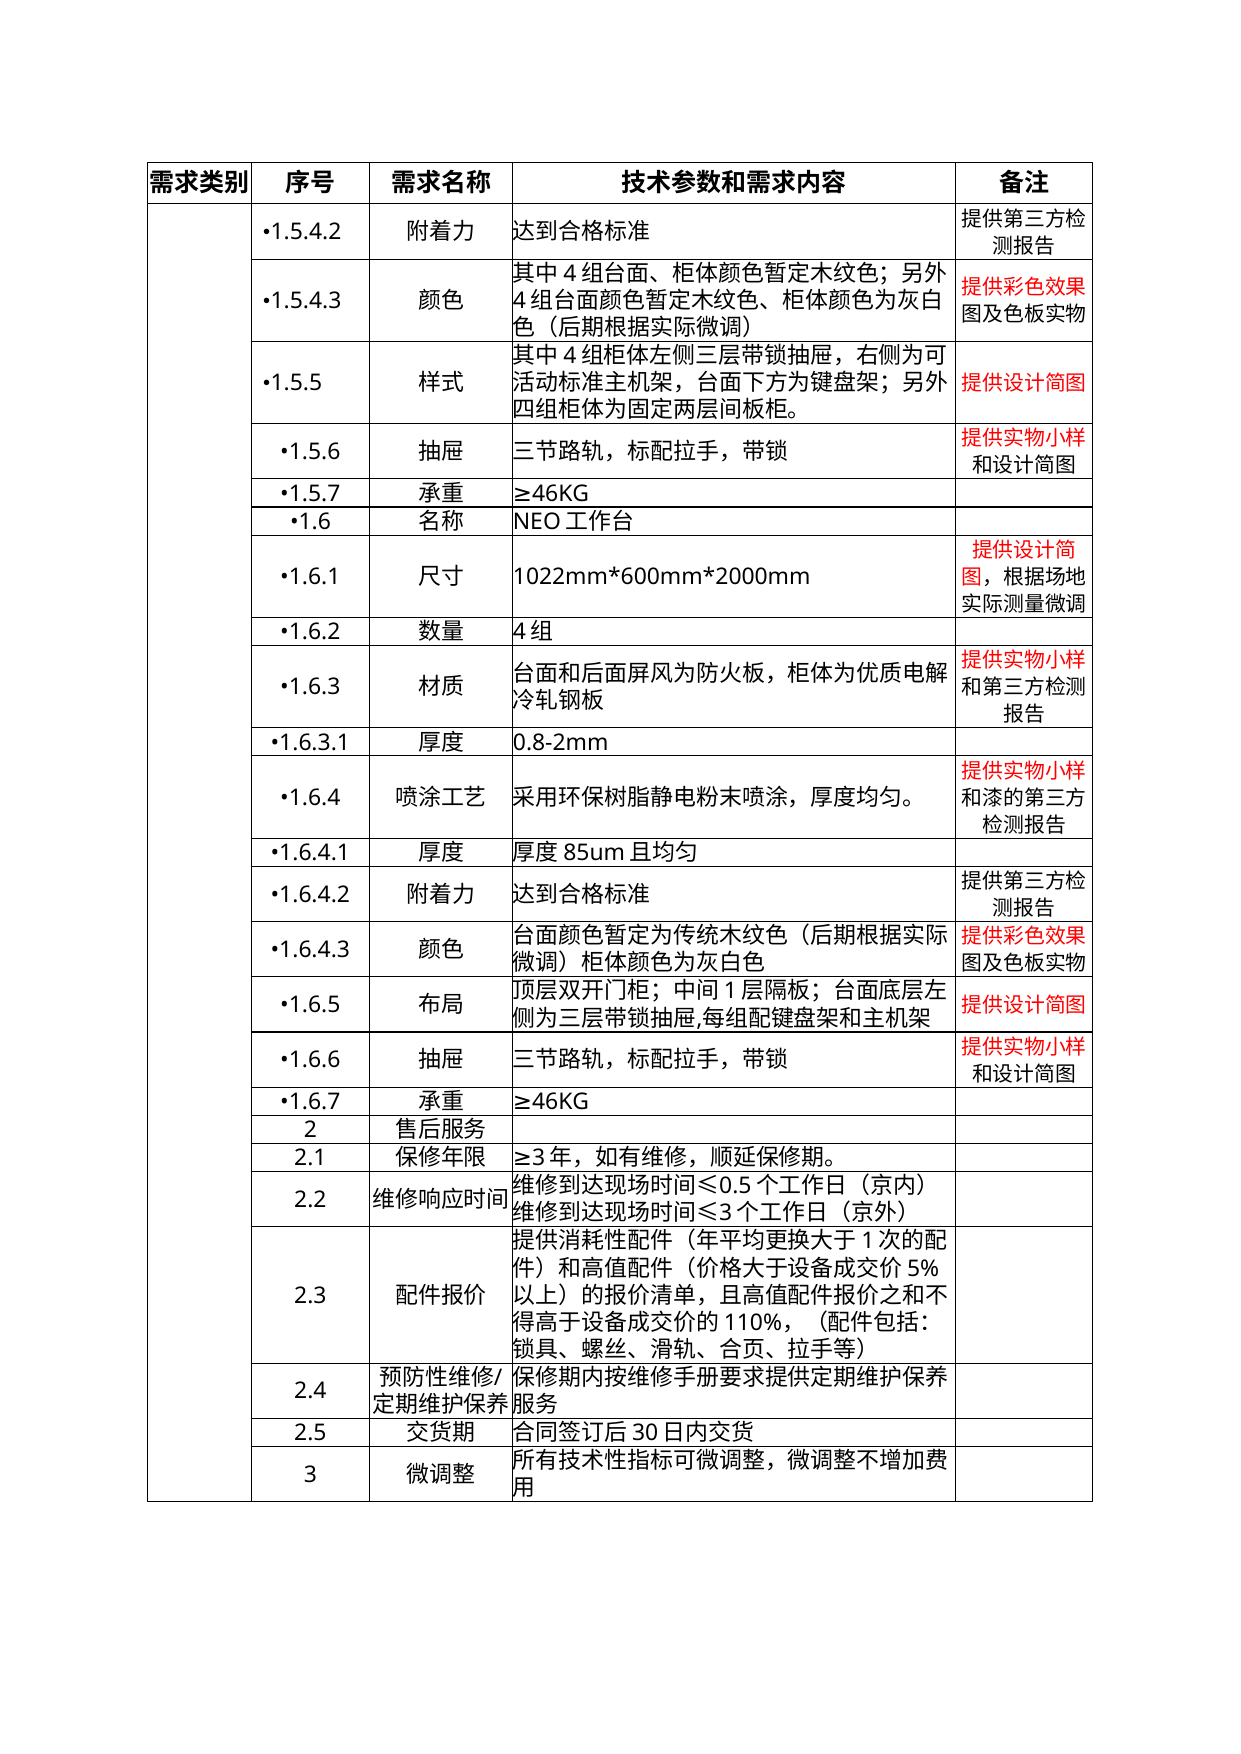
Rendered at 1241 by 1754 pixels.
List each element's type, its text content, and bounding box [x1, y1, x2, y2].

table_cell 2.5 [252, 1419, 369, 1446]
table_cell 名称 [370, 508, 512, 534]
table_cell 达到合格标准 [513, 204, 955, 258]
table_cell [956, 728, 1092, 755]
table_cell •1.6.3 [252, 646, 369, 727]
table_cell 材质 [370, 646, 512, 727]
table_cell •1.6.4 [252, 756, 369, 838]
table_cell 提供设计简图，根据场地实际测量微调 [956, 536, 1092, 617]
table_cell •1.6.6 [252, 1033, 369, 1087]
table_cell ≥46KG [513, 1088, 955, 1115]
table_cell 2.2 [252, 1172, 369, 1226]
table_cell ≥3年，如有维修，顺延保修期。 [513, 1144, 955, 1171]
table_cell 3 [252, 1447, 369, 1501]
table_cell 维修到达现场时间≤0.5个工作日（京内） 维修到达现场时间≤3个工作日（京外） [513, 1172, 955, 1226]
table_cell [956, 1088, 1092, 1115]
table_cell 2.1 [252, 1144, 369, 1171]
table_cell 提供彩色效果图及色板实物 [956, 922, 1092, 976]
table_cell •1.5.4.3 [252, 260, 369, 341]
table_cell •1.6.4.1 [252, 839, 369, 866]
table_cell 合同签订后30日内交货 [513, 1419, 955, 1446]
table_cell •1.5.6 [252, 424, 369, 478]
table_cell 其中4组台面、柜体颜色暂定木纹色；另外4组台面颜色暂定木纹色、柜体颜色为灰白色（后期根据实际微调） [513, 260, 955, 341]
table_cell 三节路轨，标配拉手，带锁 [513, 424, 955, 478]
table_cell 预防性维修/定期维护保养 [370, 1364, 512, 1418]
table_cell 配件报价 [370, 1227, 512, 1363]
table_cell 微调整 [370, 1447, 512, 1501]
table_header 技术参数和需求内容 [513, 163, 955, 203]
table_cell [956, 618, 1092, 645]
table_cell 2.4 [252, 1364, 369, 1418]
table_header 备注 [956, 163, 1092, 203]
table_cell 喷涂工艺 [370, 756, 512, 838]
table_cell [956, 1144, 1092, 1171]
table_cell 售后服务 [370, 1116, 512, 1143]
table_cell 承重 [370, 1088, 512, 1115]
table_cell •1.6.3.1 [252, 728, 369, 755]
table_cell 0.8-2mm [513, 728, 955, 755]
table_cell [956, 1447, 1092, 1501]
table_cell 抽屉 [370, 1033, 512, 1087]
table_cell 三节路轨，标配拉手，带锁 [513, 1033, 955, 1087]
table_cell ≥46KG [513, 479, 955, 506]
table_cell 提供实物小样和设计简图 [956, 424, 1092, 478]
table_cell [956, 508, 1092, 534]
table_cell 台面颜色暂定为传统木纹色（后期根据实际微调）柜体颜色为灰白色 [513, 922, 955, 976]
table_cell 抽屉 [370, 424, 512, 478]
table_cell •1.5.7 [252, 479, 369, 506]
table_cell 提供消耗性配件（年平均更换大于1次的配件）和高值配件（价格大于设备成交价5%以上）的报价清单，且高值配件报价之和不得高于设备成交价的110%，（配件包括：锁具、螺丝、滑轨、合页、拉手等） [513, 1227, 955, 1363]
table_cell 维修响应时间 [370, 1172, 512, 1226]
table_cell [956, 839, 1092, 866]
table_cell [956, 1227, 1092, 1363]
table_cell 附着力 [370, 867, 512, 921]
table_cell 颜色 [370, 260, 512, 341]
table_cell [956, 1364, 1092, 1418]
table_cell 台面和后面屏风为防火板，柜体为优质电解冷轧钢板 [513, 646, 955, 727]
table_cell 顶层双开门柜；中间1层隔板；台面底层左侧为三层带锁抽屉,每组配键盘架和主机架 [513, 977, 955, 1031]
table_cell 尺寸 [370, 536, 512, 617]
table_cell 厚度 [370, 728, 512, 755]
table_cell 厚度 [370, 839, 512, 866]
table_cell •1.6.5 [252, 977, 369, 1031]
table_cell 保修年限 [370, 1144, 512, 1171]
table_cell 提供实物小样和设计简图 [956, 1033, 1092, 1087]
table_cell •1.6.7 [252, 1088, 369, 1115]
table_header 需求名称 [370, 163, 512, 203]
table_cell •1.5.4.2 [252, 204, 369, 258]
table_cell 交货期 [370, 1419, 512, 1446]
table_cell 提供设计简图 [956, 977, 1092, 1031]
table_cell 提供第三方检测报告 [956, 867, 1092, 921]
table_cell 采用环保树脂静电粉末喷涂，厚度均匀。 [513, 756, 955, 838]
table_cell 达到合格标准 [513, 867, 955, 921]
table_cell •1.6.4.3 [252, 922, 369, 976]
table_cell 提供实物小样和漆的第三方检测报告 [956, 756, 1092, 838]
table_cell 承重 [370, 479, 512, 506]
table_cell 布局 [370, 977, 512, 1031]
table_cell NEO工作台 [513, 508, 955, 534]
table_cell 数量 [370, 618, 512, 645]
table_cell 提供彩色效果图及色板实物 [956, 260, 1092, 341]
table_cell •1.6.4.2 [252, 867, 369, 921]
table_cell 颜色 [370, 922, 512, 976]
table_cell 厚度85um且均匀 [513, 839, 955, 866]
table_cell [956, 1116, 1092, 1143]
table_cell 所有技术性指标可微调整，微调整不增加费用 [513, 1447, 955, 1501]
table_cell 4组 [513, 618, 955, 645]
table_header 序号 [252, 163, 369, 203]
table_cell •1.6.2 [252, 618, 369, 645]
table_cell 1022mm*600mm*2000mm [513, 536, 955, 617]
table_cell 附着力 [370, 204, 512, 258]
table_cell 保修期内按维修手册要求提供定期维护保养服务 [513, 1364, 955, 1418]
table_cell [956, 1419, 1092, 1446]
table_cell [513, 1116, 955, 1143]
table_cell •1.5.5 [252, 342, 369, 423]
table_cell 样式 [370, 342, 512, 423]
table_cell •1.6.1 [252, 536, 369, 617]
table_cell 2.3 [252, 1227, 369, 1363]
table_header 需求类别 [148, 163, 251, 203]
table_cell 其中4组柜体左侧三层带锁抽屉，右侧为可活动标准主机架，台面下方为键盘架；另外四组柜体为固定两层间板柜。 [513, 342, 955, 423]
table_cell 提供设计简图 [956, 342, 1092, 423]
table_cell 提供第三方检测报告 [956, 204, 1092, 258]
table_cell [956, 479, 1092, 506]
table_cell •1.6 [252, 508, 369, 534]
table_cell 提供实物小样和第三方检测报告 [956, 646, 1092, 727]
table_cell [956, 1172, 1092, 1226]
table_cell 2 [252, 1116, 369, 1143]
